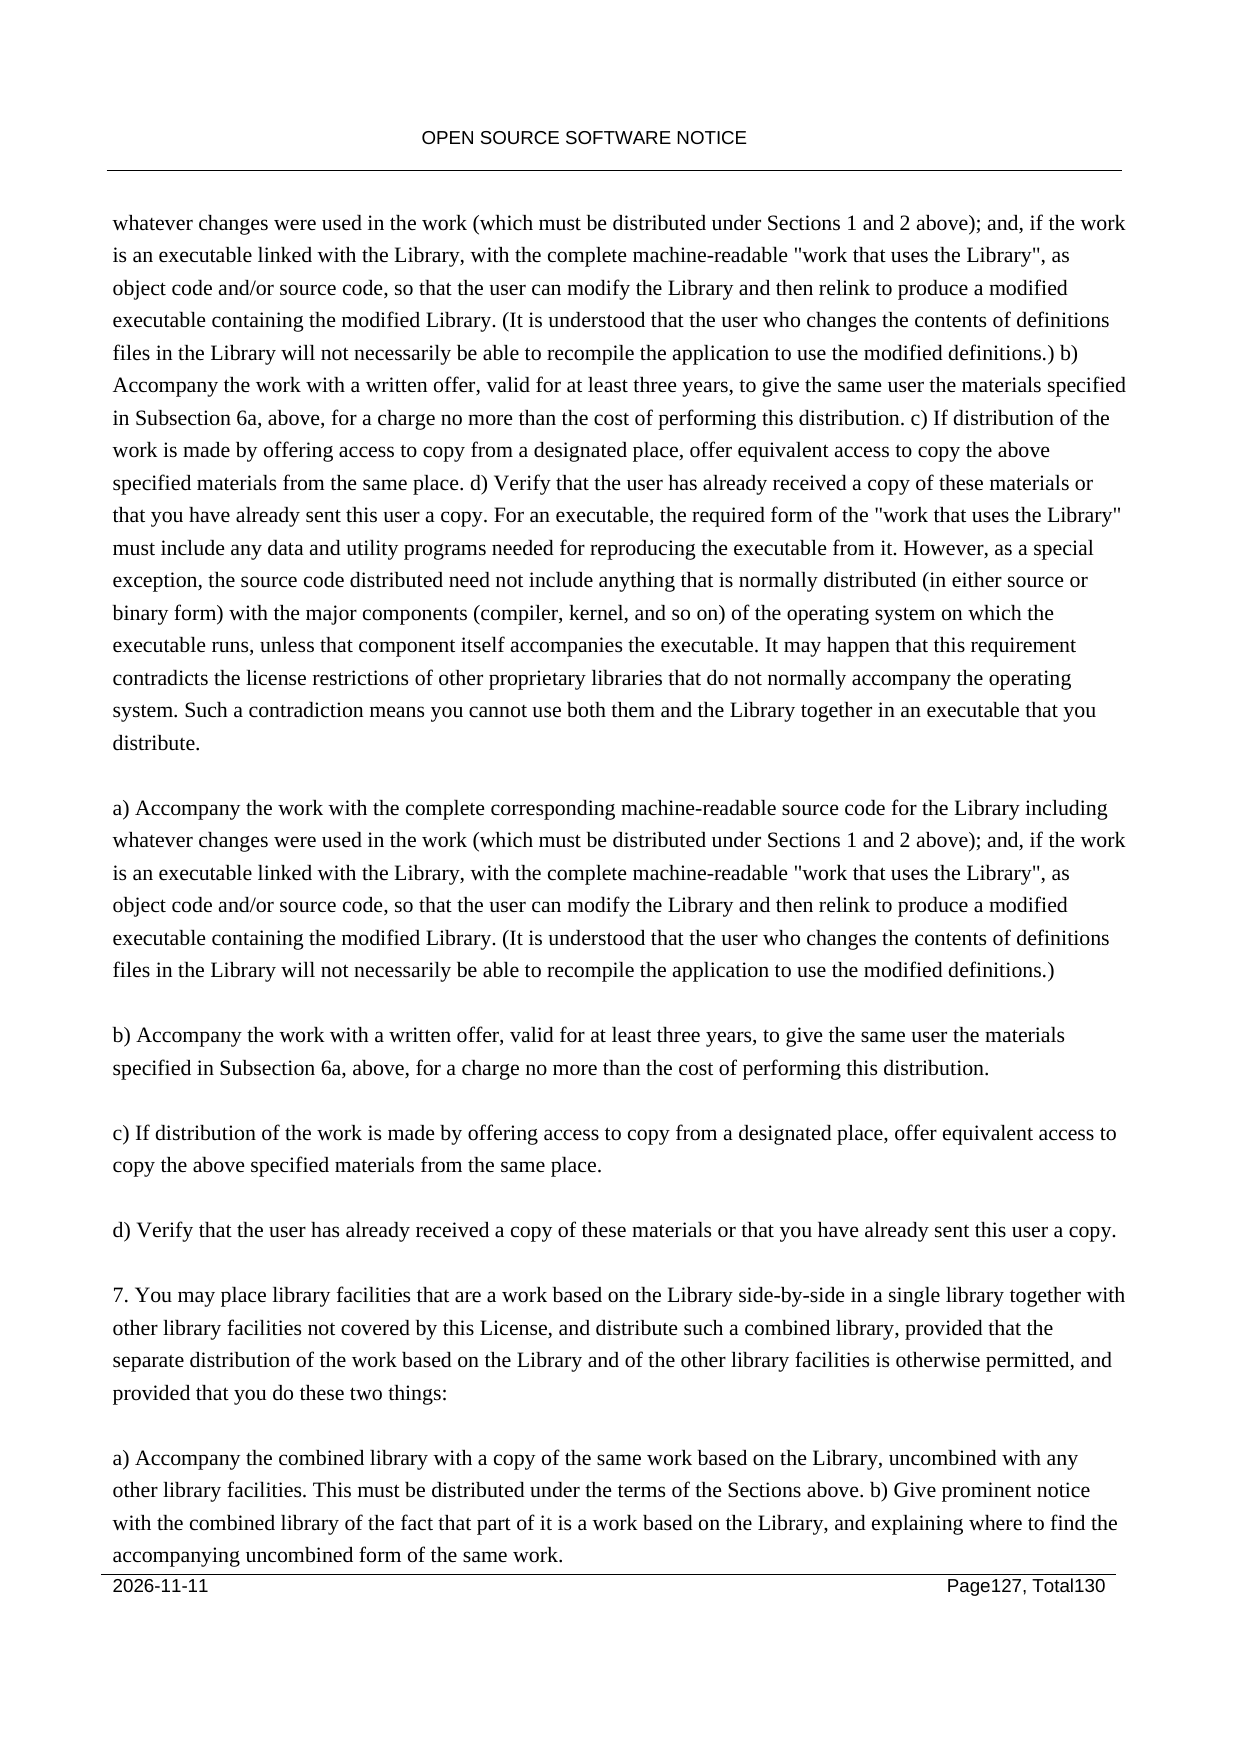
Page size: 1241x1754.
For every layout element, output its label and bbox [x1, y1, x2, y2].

text [112, 206, 1128, 1571]
